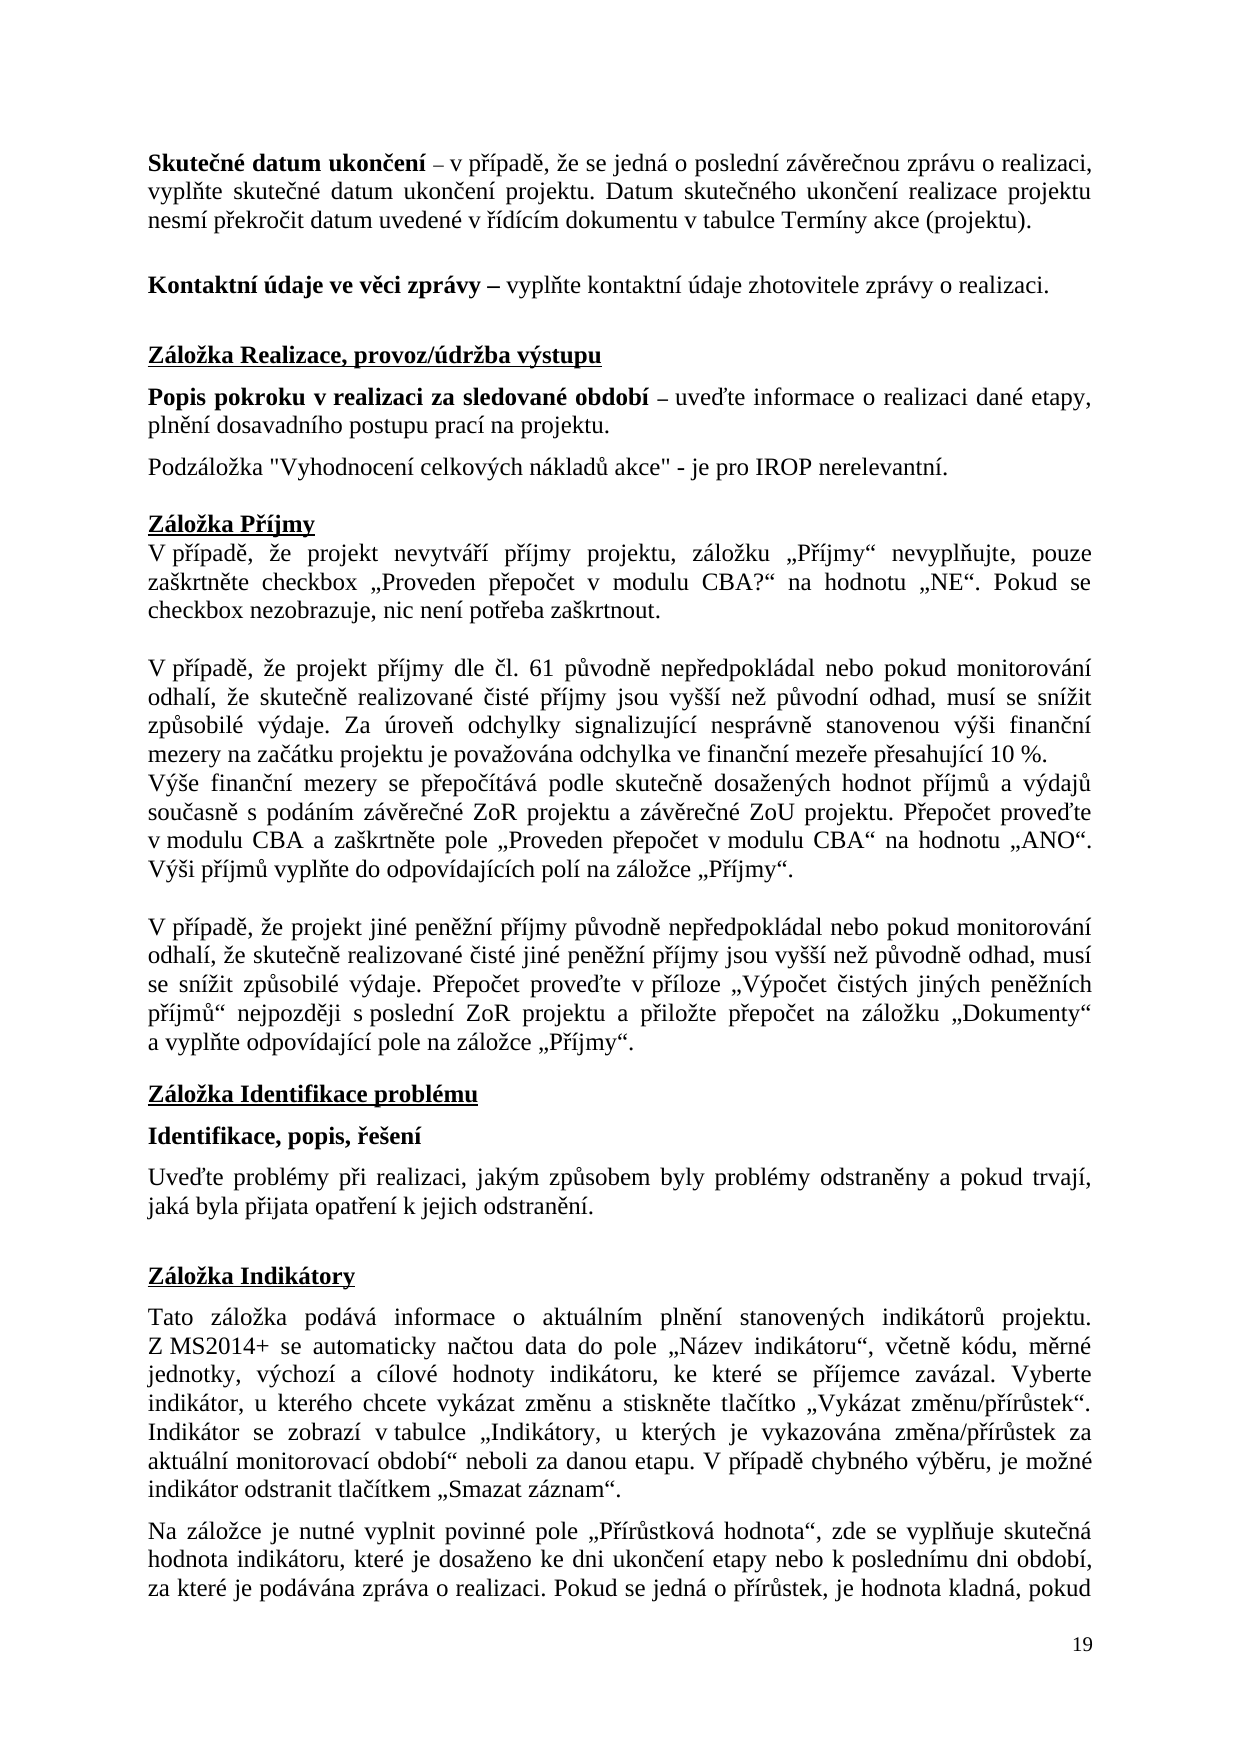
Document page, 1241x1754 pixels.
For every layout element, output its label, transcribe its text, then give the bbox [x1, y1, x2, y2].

text Popis pokroku v realizaci za sledované období – uveďte informace o realizaci dané etapy, plnění dosavadního postupu prací na projektu. [148, 382, 1092, 439]
text Skutečné datum ukončení – v případě, že se jedná o poslední závěrečnou zprávu o realizaci, vyplňte skutečné datum ukončení projektu. Datum skutečného ukončení realizace projektu nesmí překročit datum uvedené v řídícím dokumentu v tabulce Termíny akce (projektu). [148, 148, 1092, 234]
text Tato záložka podává informace o aktuálním plnění stanovených indikátorů projektu. Z MS2014+ se automaticky načtou data do pole „Název indikátoru“, včetně kódu, měrné jednotky, výchozí a cílové hodnoty indikátoru, ke které se příjemce zavázal. Vyberte indikátor, u kterého chcete vykázat změnu a stiskněte tlačítko „Vykázat změnu/přírůstek“. Indikátor se zobrazí v tabulce „Indikátory, u kterých je vykazována změna/přírůstek za aktuální monitorovací období“ neboli za danou etapu. V případě chybného výběru, je možné indikátor odstranit tlačítkem „Smazat záznam“. [148, 1302, 1092, 1503]
text Identifikace, popis, řešení [148, 1121, 1092, 1149]
text Kontaktní údaje ve věci zprávy – vyplňte kontaktní údaje zhotovitele zprávy o realizaci. [148, 271, 1092, 299]
text Výše finanční mezery se přepočítává podle skutečně dosažených hodnot příjmů a výdajů současně s podáním závěrečné ZoR projektu a závěrečné ZoU projektu. Přepočet proveďte v modulu CBA a zaškrtněte pole „Proveden přepočet v modulu CBA“ na hodnotu „ANO“. Výši příjmů vyplňte do odpovídajících polí na záložce „Příjmy“. [148, 768, 1092, 883]
text V případě, že projekt příjmy dle čl. 61 původně nepředpokládal nebo pokud monitorování odhalí, že skutečně realizované čisté příjmy jsou vyšší než původní odhad, musí se snížit způsobilé výdaje. Za úroveň odchylky signalizující nesprávně stanovenou výši finanční mezery na začátku projektu je považována odchylka ve finanční mezeře přesahující 10 %. [148, 653, 1092, 768]
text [148, 1516, 1092, 1602]
text V případě, že projekt jiné peněžní příjmy původně nepředpokládal nebo pokud monitorování odhalí, že skutečně realizované čisté jiné peněžní příjmy jsou vyšší než původně odhad, musí se snížit způsobilé výdaje. Přepočet proveďte v příloze „Výpočet čistých jiných peněžních příjmů“ nejpozději s poslední ZoR projektu a přiložte přepočet na záložku „Dokumenty“ a vyplňte odpovídající pole na záložce „Příjmy“. [148, 912, 1092, 1056]
text Podzáložka "Vyhodnocení celkových nákladů akce" - je pro IROP nerelevantní. [148, 452, 1092, 481]
text V případě, že projekt nevytváří příjmy projektu, záložku „Příjmy“ nevyplňujte, pouze zaškrtněte checkbox „Proveden přepočet v modulu CBA?“ na hodnotu „NE“. Pokud se checkbox nezobrazuje, nic není potřeba zaškrtnout. [148, 538, 1092, 624]
subtitle Záložka Identifikace problému [148, 1079, 1092, 1108]
subtitle Záložka Realizace, provoz/údržba výstupu [148, 341, 1092, 369]
subtitle Záložka Příjmy [148, 509, 1092, 538]
subtitle Záložka Indikátory [148, 1261, 1092, 1289]
text Uveďte problémy při realizaci, jakým způsobem byly problémy odstraněny a pokud trvají, jaká byla přijata opatření k jejich odstranění. [148, 1162, 1092, 1219]
